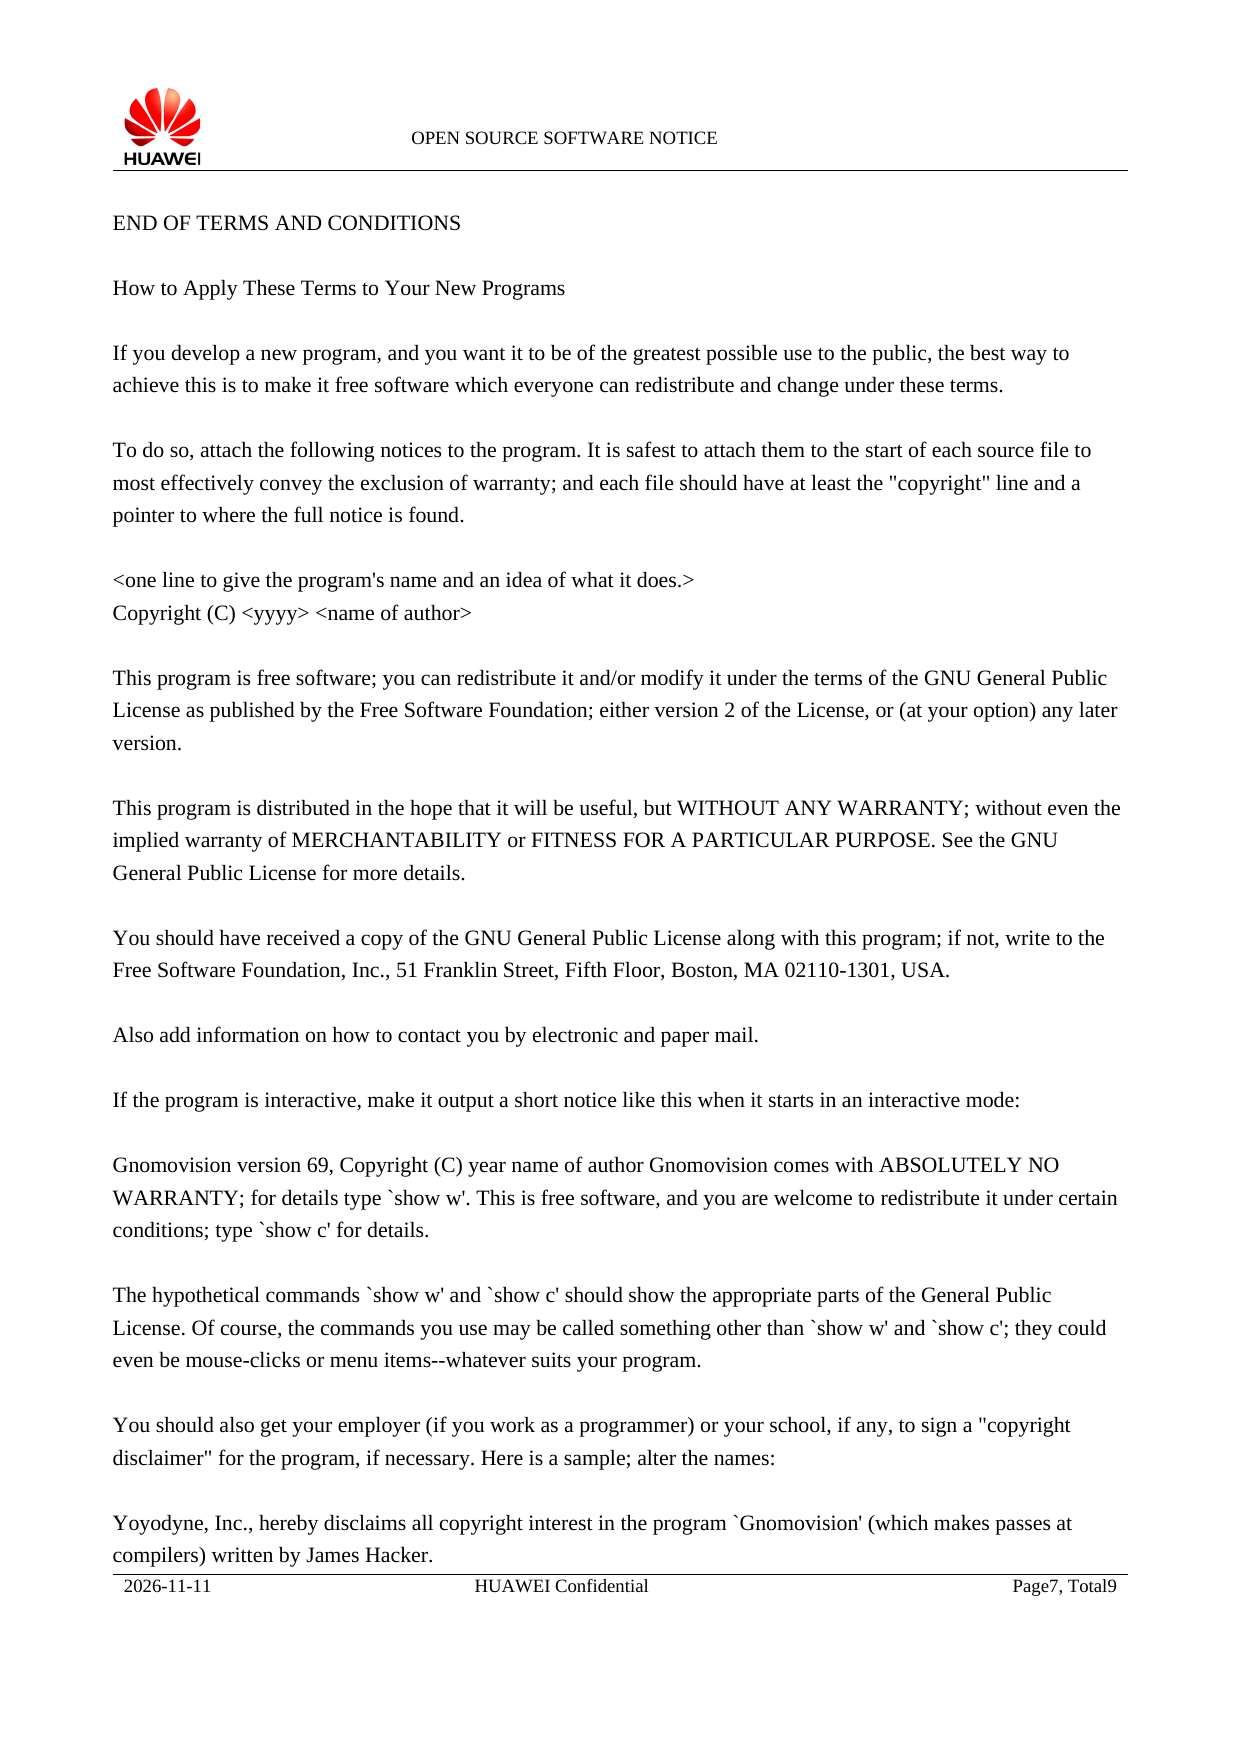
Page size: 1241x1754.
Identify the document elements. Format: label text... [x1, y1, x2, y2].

picture [124, 88, 201, 165]
